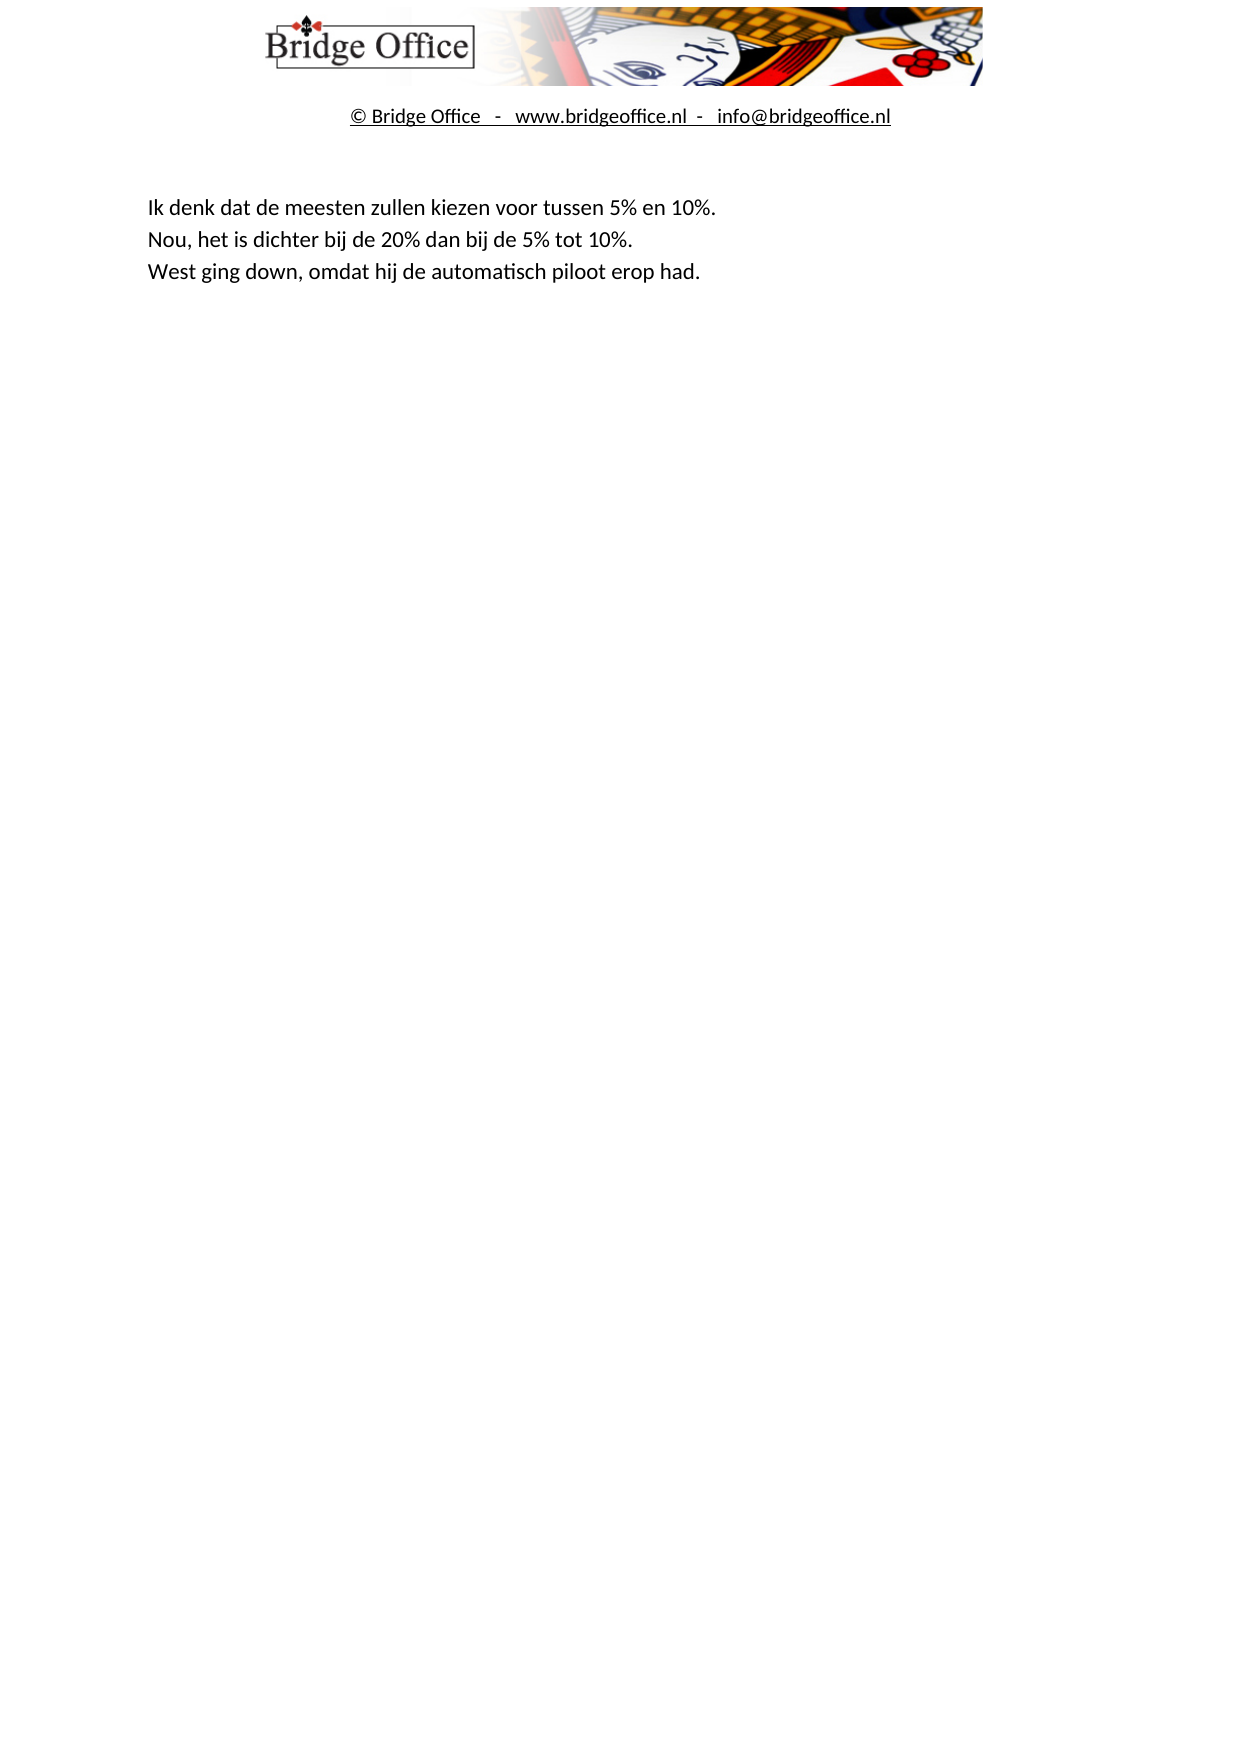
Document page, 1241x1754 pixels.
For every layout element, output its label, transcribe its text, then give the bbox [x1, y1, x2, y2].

picture [238, 7, 982, 85]
text West ging down, omdat hij de automatisch piloot erop had. [148, 257, 1093, 285]
text Ik denk dat de meesten zullen kiezen voor tussen 5% en 10%. [148, 193, 1093, 221]
text Nou, het is dichter bij de 20% dan bij de 5% tot 10%. [148, 225, 1093, 253]
